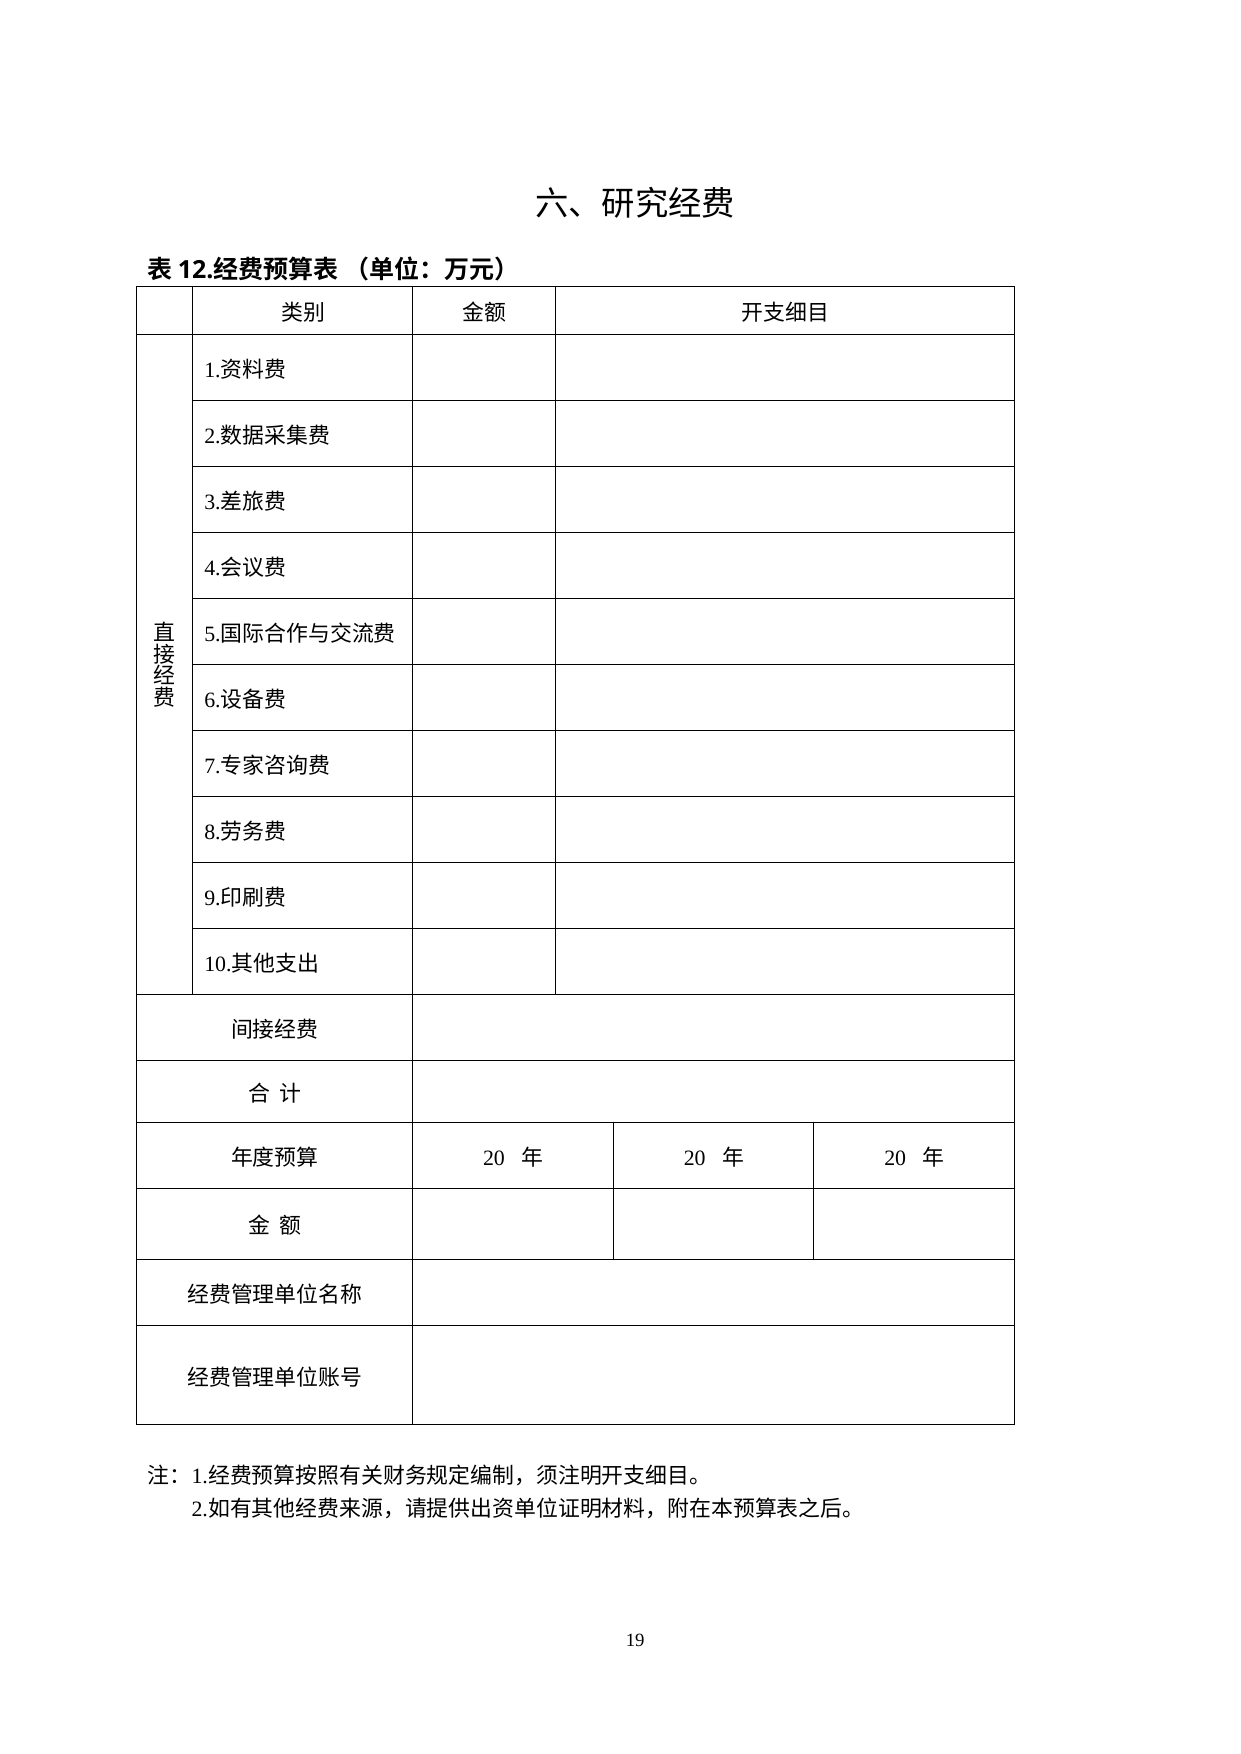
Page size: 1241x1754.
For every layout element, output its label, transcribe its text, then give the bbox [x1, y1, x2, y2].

table_cell 经费管理单位账号 [137, 1326, 412, 1424]
table_cell 经费管理单位名称 [137, 1260, 412, 1325]
table_cell [413, 1326, 1014, 1424]
table_cell [556, 599, 1014, 664]
table_cell 合 计 [137, 1061, 412, 1122]
table_cell [556, 665, 1014, 730]
table_cell [413, 863, 555, 928]
table_cell [556, 863, 1014, 928]
table_cell 3.差旅费 [193, 467, 412, 532]
table_cell [556, 335, 1014, 400]
table_cell 9.印刷费 [193, 863, 412, 928]
table_cell 5.国际合作与交流费 [193, 599, 412, 664]
table_cell [413, 665, 555, 730]
table_cell 年度预算 [137, 1123, 412, 1188]
table_cell [556, 401, 1014, 466]
text 2.如有其他经费来源，请提供出资单位证明材料，附在本预算表之后。 [191, 1490, 1122, 1522]
table_cell 20 年 [413, 1123, 613, 1188]
table_header [137, 287, 192, 334]
table_cell 1.资料费 [193, 335, 412, 400]
table_cell 4.会议费 [193, 533, 412, 598]
table_cell [556, 533, 1014, 598]
text 六、研究经费 [148, 177, 1122, 225]
table_cell [413, 533, 555, 598]
table_cell [413, 335, 555, 400]
table_cell [556, 797, 1014, 862]
table_header 金额 [413, 287, 555, 334]
table_cell [413, 929, 555, 994]
table_cell 20 年 [614, 1123, 813, 1188]
table_cell [413, 1061, 1014, 1122]
table_cell 2.数据采集费 [193, 401, 412, 466]
table_cell [614, 1189, 813, 1259]
table_cell [556, 731, 1014, 796]
table_cell [413, 599, 555, 664]
text 表12.经费预算表 （单位：万元） [148, 249, 1122, 286]
table_header 开支细目 [556, 287, 1014, 334]
table_cell [413, 995, 1014, 1060]
table_cell [413, 1260, 1014, 1325]
table_cell 20 年 [814, 1123, 1014, 1188]
table_cell 8.劳务费 [193, 797, 412, 862]
table_cell [413, 731, 555, 796]
table_cell [413, 1189, 613, 1259]
table_cell 直接经费 [137, 335, 192, 994]
table_cell 10.其他支出 [193, 929, 412, 994]
table_header 类别 [193, 287, 412, 334]
table_cell 金 额 [137, 1189, 412, 1259]
table_cell 7.专家咨询费 [193, 731, 412, 796]
table_cell [556, 929, 1014, 994]
table_cell [814, 1189, 1014, 1259]
text 注：1.经费预算按照有关财务规定编制，须注明开支细目。 [148, 1457, 1122, 1490]
table_cell [556, 467, 1014, 532]
table_cell 间接经费 [137, 995, 412, 1060]
table_cell 6.设备费 [193, 665, 412, 730]
table_cell [413, 797, 555, 862]
table_cell [413, 467, 555, 532]
table_cell [413, 401, 555, 466]
